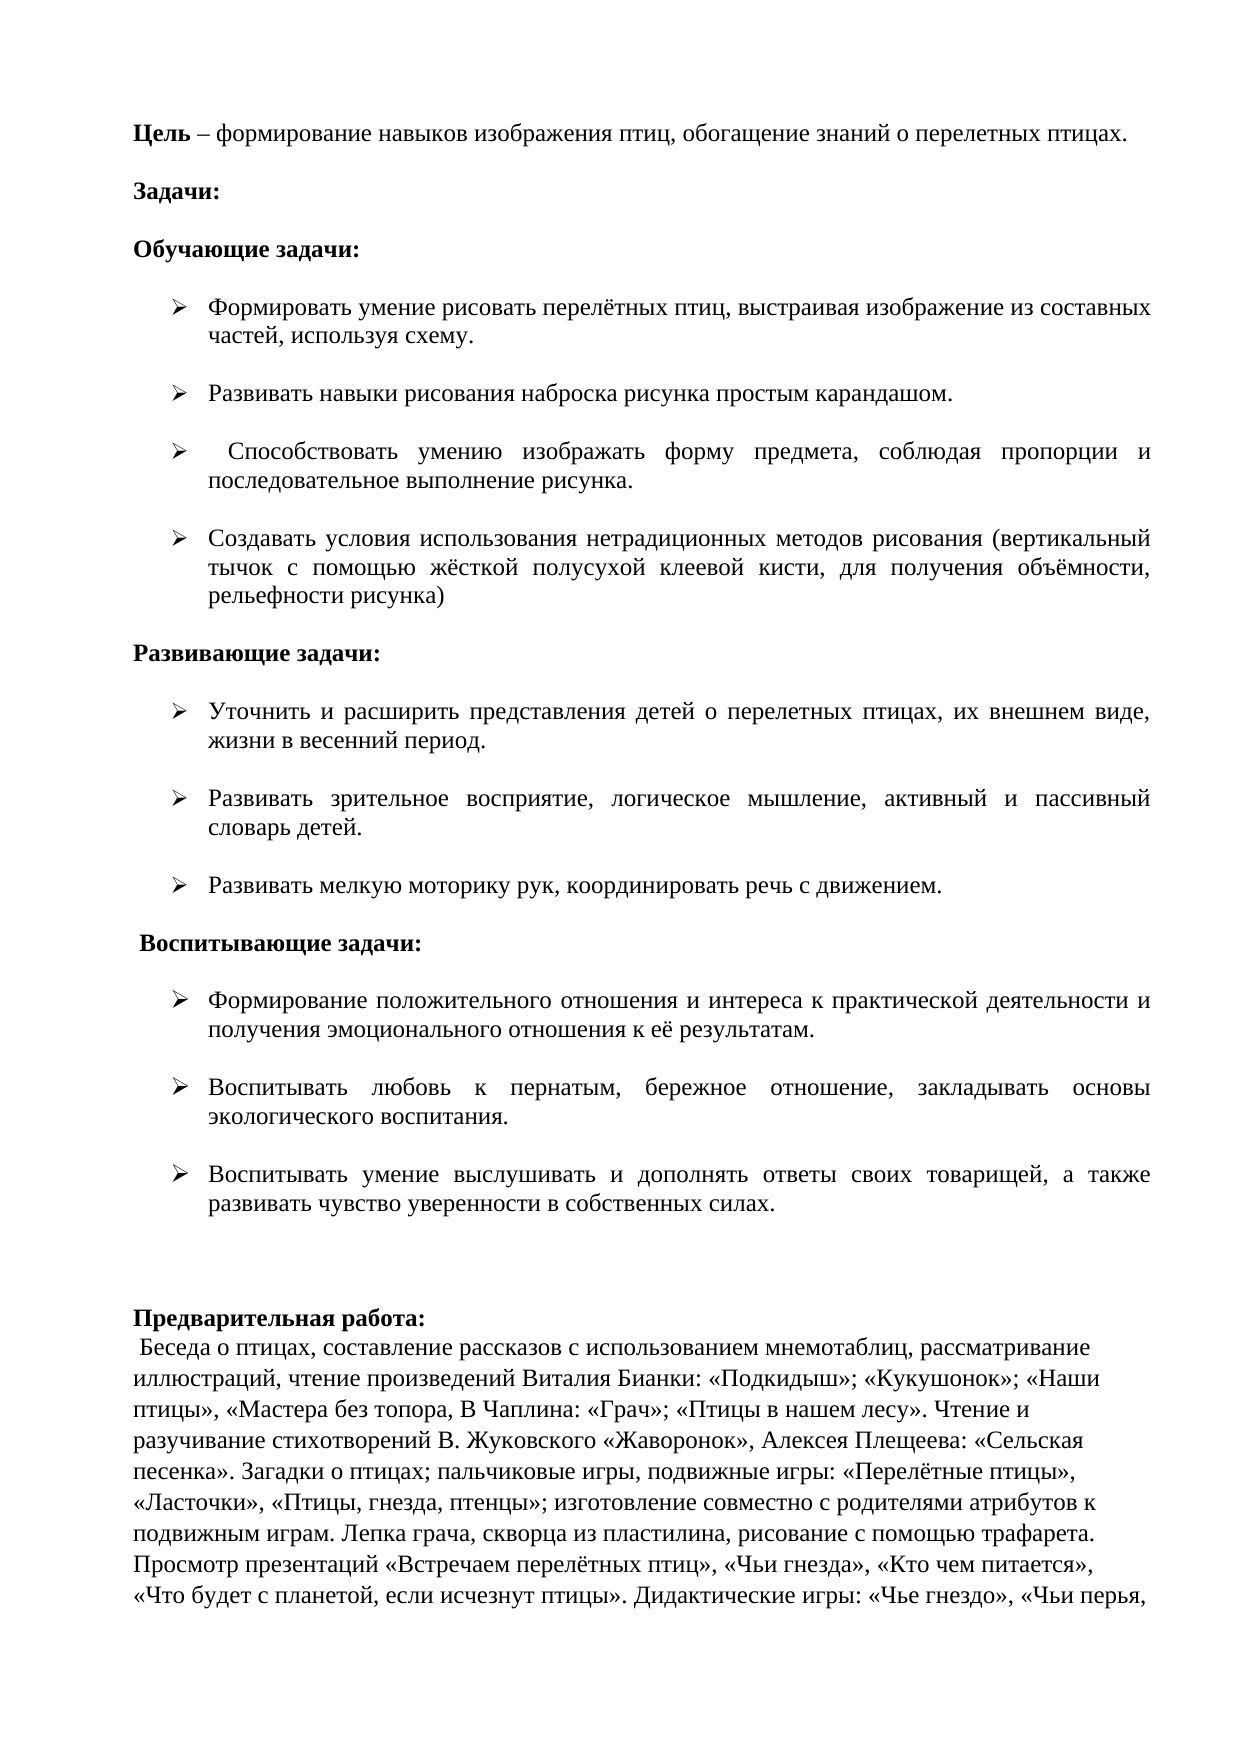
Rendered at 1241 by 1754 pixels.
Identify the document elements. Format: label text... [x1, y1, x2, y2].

list Развивать зрительное восприятие, логическое мышление, активный и пассивный словарь детей. [170, 783, 1152, 841]
text Цель – формирование навыков изображения птиц, обогащение знаний о перелетных птицах. [133, 118, 1152, 147]
list Развивать навыки рисования наброска рисунка простым карандашом. [170, 378, 1152, 407]
list Формировать умение рисовать перелётных птиц, выстраивая изображение из составных частей, используя схему. [170, 292, 1152, 349]
list Развивать мелкую моторику рук, координировать речь с движением. [170, 870, 1152, 898]
text Воспитывающие задачи: [133, 928, 1152, 956]
list Воспитывать умение выслушивать и дополнять ответы своих товарищей, а также развивать чувство уверенности в собственных силах. [170, 1159, 1152, 1216]
text Задачи: [133, 176, 1152, 205]
list Способствовать умению изображать форму предмета, соблюдая пропорции и последовательное выполнение рисунка. [170, 436, 1152, 494]
text Развивающие задачи: [133, 638, 1152, 667]
text Предварительная работа: [133, 1303, 1152, 1332]
list Создавать условия использования нетрадиционных методов рисования (вертикальный тычок с помощью жёсткой полусухой клеевой кисти, для получения объёмности, рельефности рисунка) [170, 523, 1152, 609]
list Формирование положительного отношения и интереса к практической деятельности и получения эмоционального отношения к её результатам. [170, 986, 1152, 1043]
list Уточнить и расширить представления детей о перелетных птицах, их внешнем виде, жизни в весенний период. [170, 696, 1152, 754]
list Воспитывать любовь к пернатым, бережное отношение, закладывать основы экологического воспитания. [170, 1072, 1152, 1130]
text Обучающие задачи: [133, 234, 1152, 263]
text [133, 1332, 1152, 1609]
